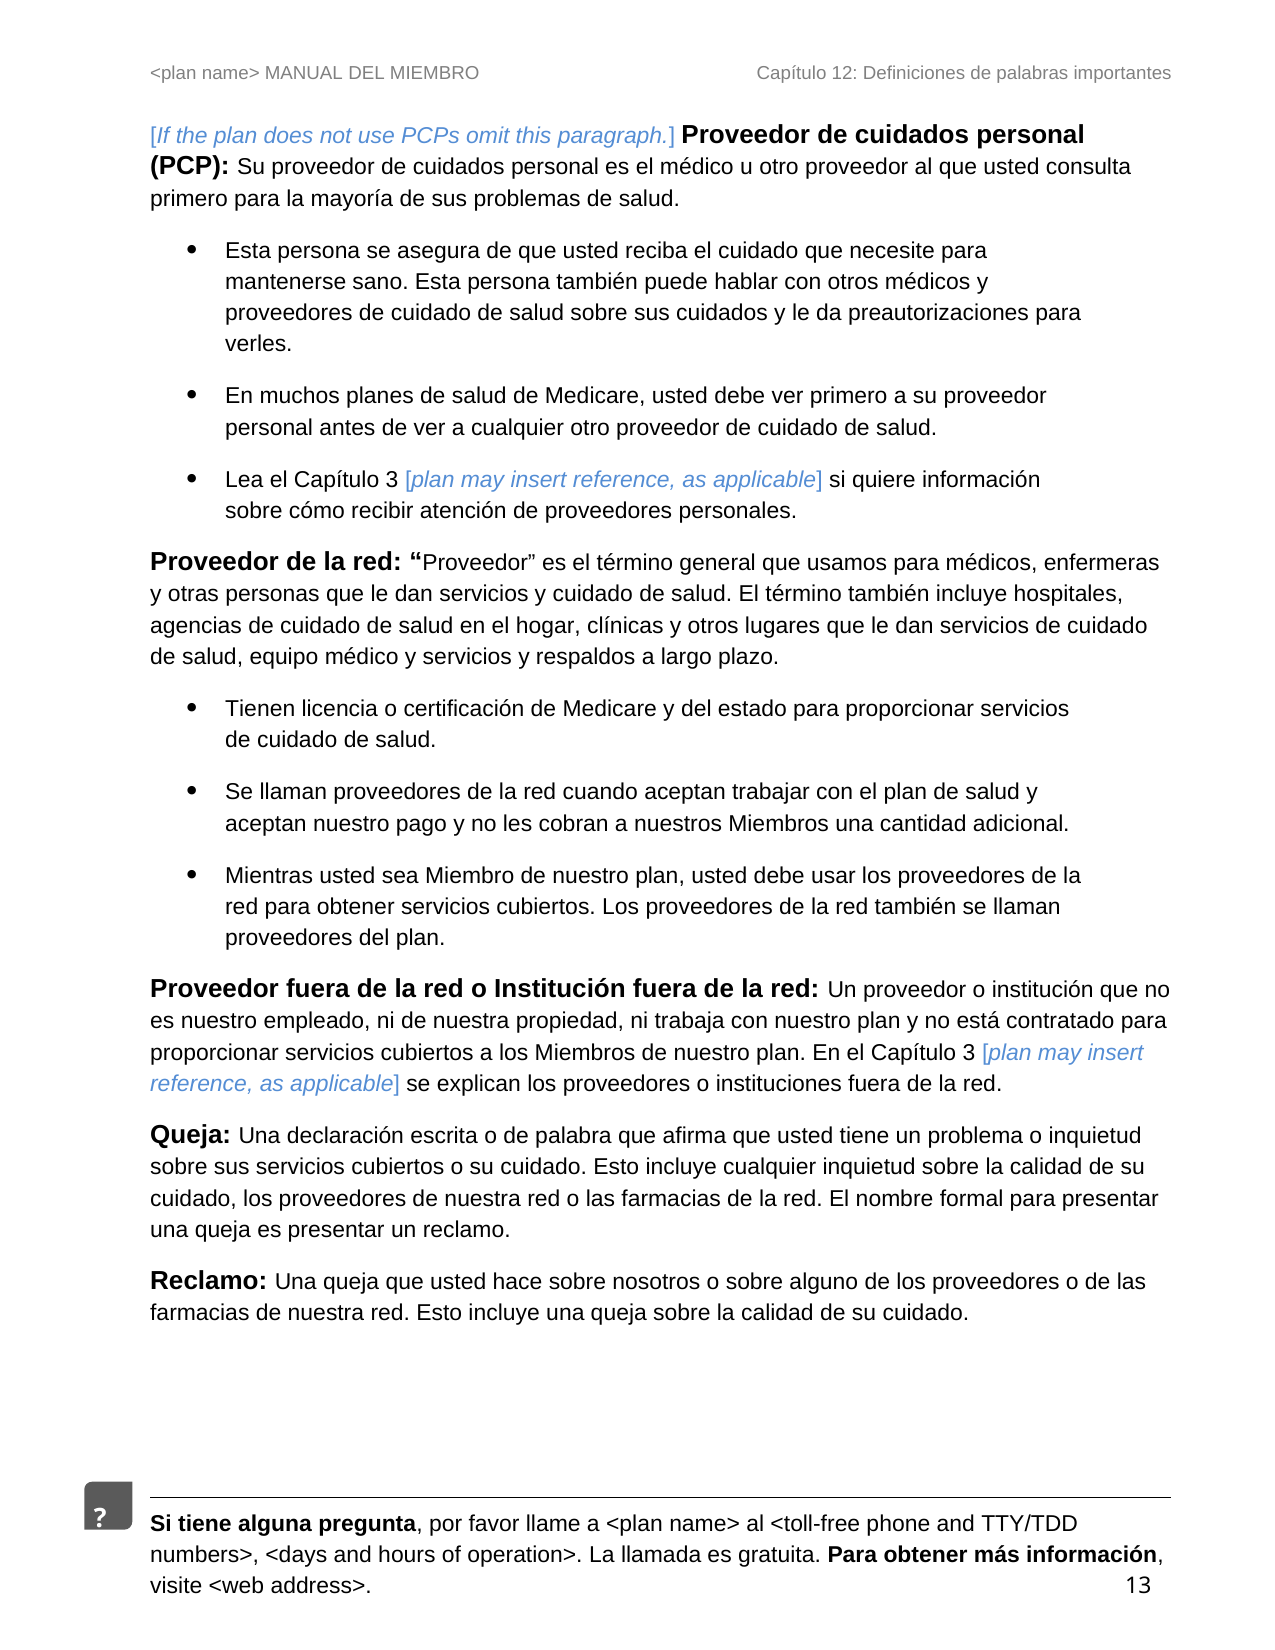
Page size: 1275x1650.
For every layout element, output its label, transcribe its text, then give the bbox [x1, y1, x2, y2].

list Lea el Capítulo 3 [plan may insert reference, as applicable] si quiere información sobre cómo recibir atención de proveedores personales. [187, 462, 1096, 525]
list Se llaman proveedores de la red cuando aceptan trabajar con el plan de salud y aceptan nuestro pago y no les cobran a nuestros Miembros una cantidad adicional. [187, 775, 1096, 837]
list Esta persona se asegura de que usted reciba el cuidado que necesite para mantenerse sano. Esta persona también puede hablar con otros médicos y proveedores de cuidado de salud sobre sus cuidados y le da preautorizaciones para verles. [187, 233, 1096, 358]
text Queja: Una declaración escrita o de palabra que afirma que usted tiene un problema o inquietud sobre sus servicios cubiertos o su cuidado. Esto incluye cualquier inquietud sobre la calidad de su cuidado, los proveedores de nuestra red o las farmacias de la red. El nombre formal para presentar una queja es presentar un reclamo. [150, 1118, 1171, 1243]
text Proveedor fuera de la red o Institución fuera de la red: Un proveedor o institución que no es nuestro empleado, ni de nuestra propiedad, ni trabaja con nuestro plan y no está contratado para proporcionar servicios cubiertos a los Miembros de nuestro plan. En el Capítulo 3 [plan may insert reference, as applicable] se explican los proveedores o instituciones fuera de la red. [150, 973, 1171, 1098]
list Tienen licencia o certificación de Medicare y del estado para proporcionar servicios de cuidado de salud. [187, 691, 1096, 754]
text Proveedor de la red: “Proveedor” es el término general que usamos para médicos, enfermeras y otras personas que le dan servicios y cuidado de salud. El término también incluye hospitales, agencias de cuidado de salud en el hogar, clínicas y otros lugares que le dan servicios de cuidado de salud, equipo médico y servicios y respaldos a largo plazo. [150, 546, 1171, 671]
list En muchos planes de salud de Medicare, usted debe ver primero a su proveedor personal antes de ver a cualquier otro proveedor de cuidado de salud. [187, 379, 1096, 441]
text Reclamo: Una queja que usted hace sobre nosotros o sobre alguno de los proveedores o de las farmacias de nuestra red. Esto incluye una queja sobre la calidad de su cuidado. [150, 1264, 1171, 1327]
list Mientras usted sea Miembro de nuestro plan, usted debe usar los proveedores de la red para obtener servicios cubiertos. Los proveedores de la red también se llaman proveedores del plan. [187, 858, 1096, 952]
text [If the plan does not use PCPs omit this paragraph.] Proveedor de cuidados personal (PCP): Su proveedor de cuidados personal es el médico u otro proveedor al que usted consulta primero para la mayoría de sus problemas de salud. [150, 118, 1171, 212]
